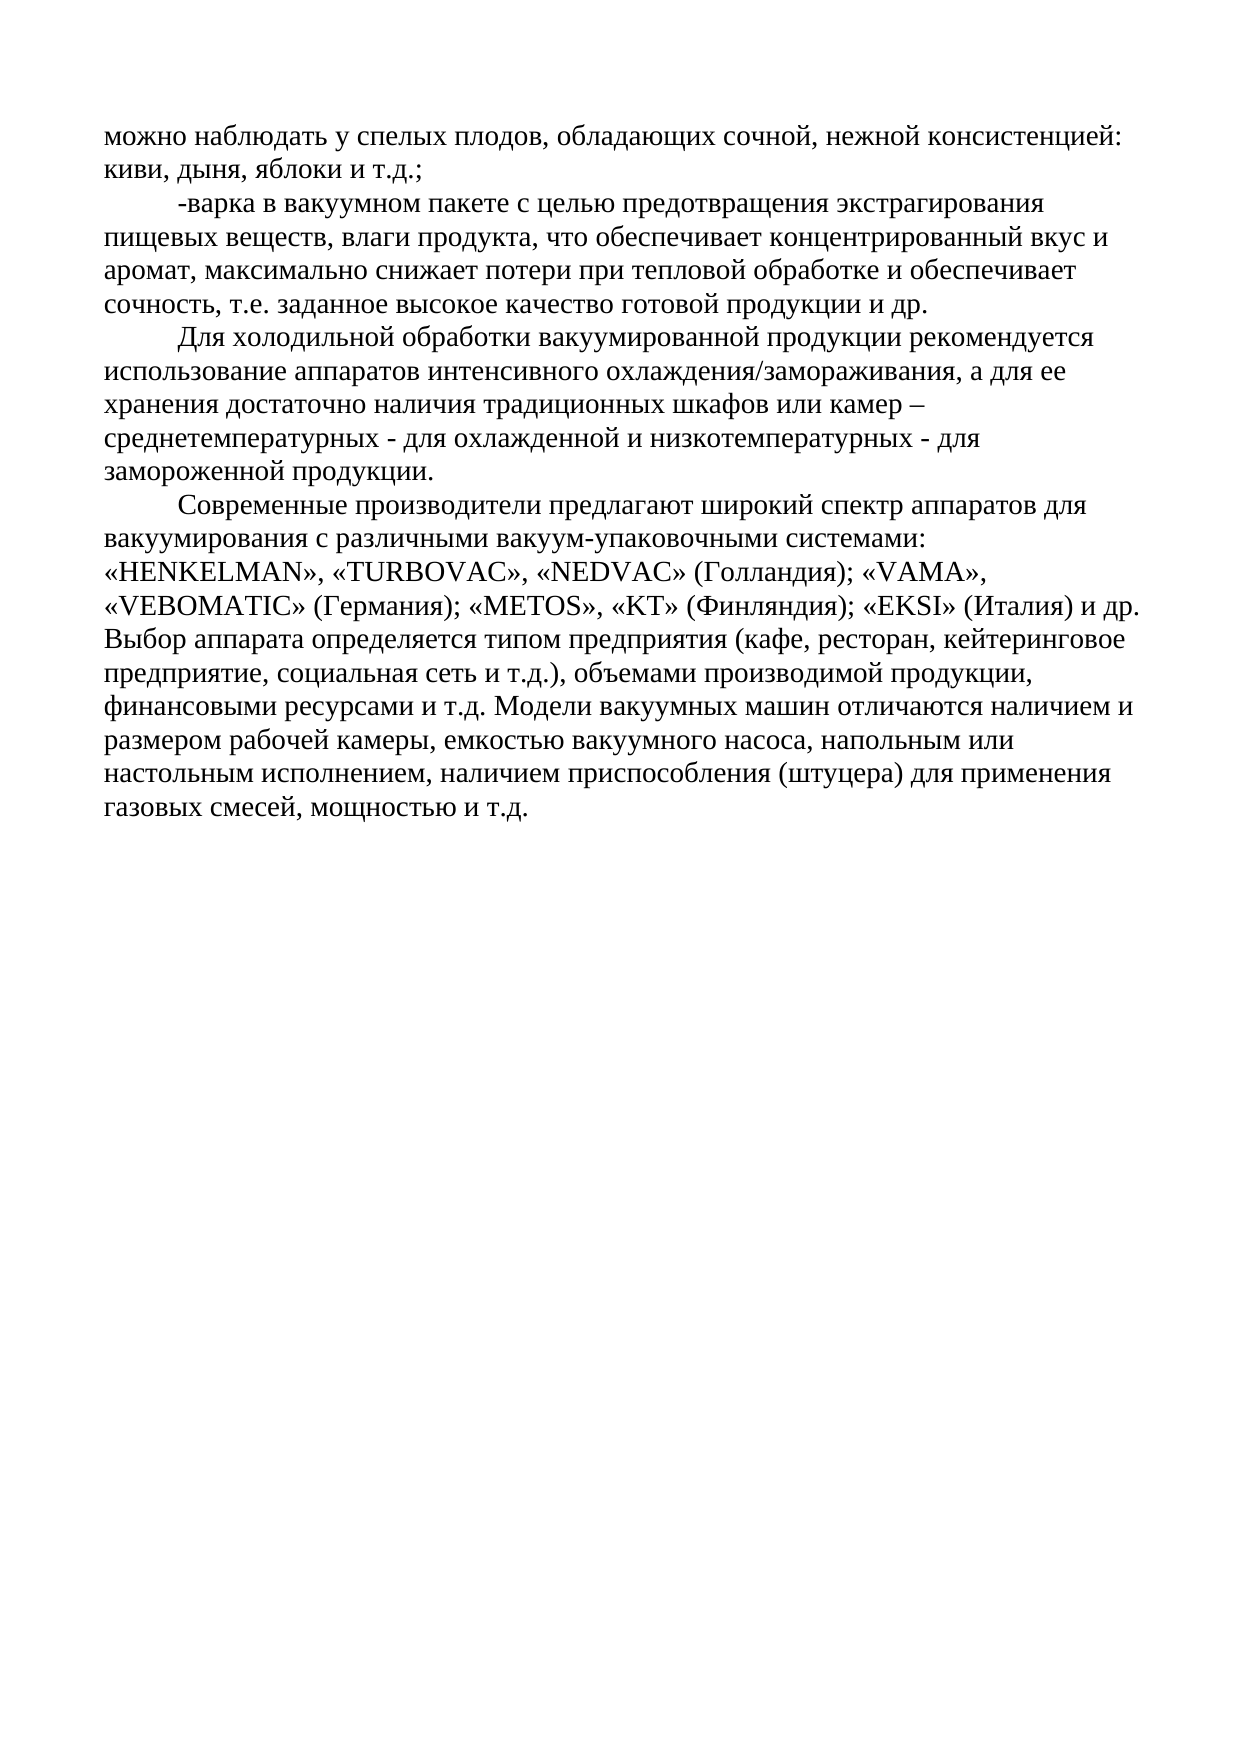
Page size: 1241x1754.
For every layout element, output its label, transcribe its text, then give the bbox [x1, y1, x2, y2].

text -варка в вакуумном пакете с целью предотвращения экстрагирования пищевых веществ, влаги продукта, что обеспечивает концентрированный вкус и аромат, максимально снижает потери при тепловой обработке и обеспечивает сочность, т.е. заданное высокое качество готовой продукции и др. [103, 185, 1152, 319]
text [103, 118, 1152, 185]
text Современные производители предлагают широкий спектр аппаратов для вакуумирования с различными вакуум-упаковочными системами: «HENKELMAN», «TURBOVAC», «NEDVAC» (Голландия); «VAMA», «VEBOMATIC» (Германия); «METOS», «KT» (Финляндия); «EKSI» (Италия) и др. Выбор аппарата определяется типом предприятия (кафе, ресторан, кейтеринговое предприятие, социальная сеть и т.д.), объемами производимой продукции, финансовыми ресурсами и т.д. Модели вакуумных машин отличаются наличием и размером рабочей камеры, емкостью вакуумного насоса, напольным или настольным исполнением, наличием приспособления (штуцера) для применения газовых смесей, мощностью и т.д. [103, 487, 1152, 822]
text Для холодильной обработки вакуумированной продукции рекомендуется использование аппаратов интенсивного охлаждения/замораживания, а для ее хранения достаточно наличия традиционных шкафов или камер – среднетемпературных - для охлажденной и низкотемпературных - для замороженной продукции. [103, 319, 1152, 487]
